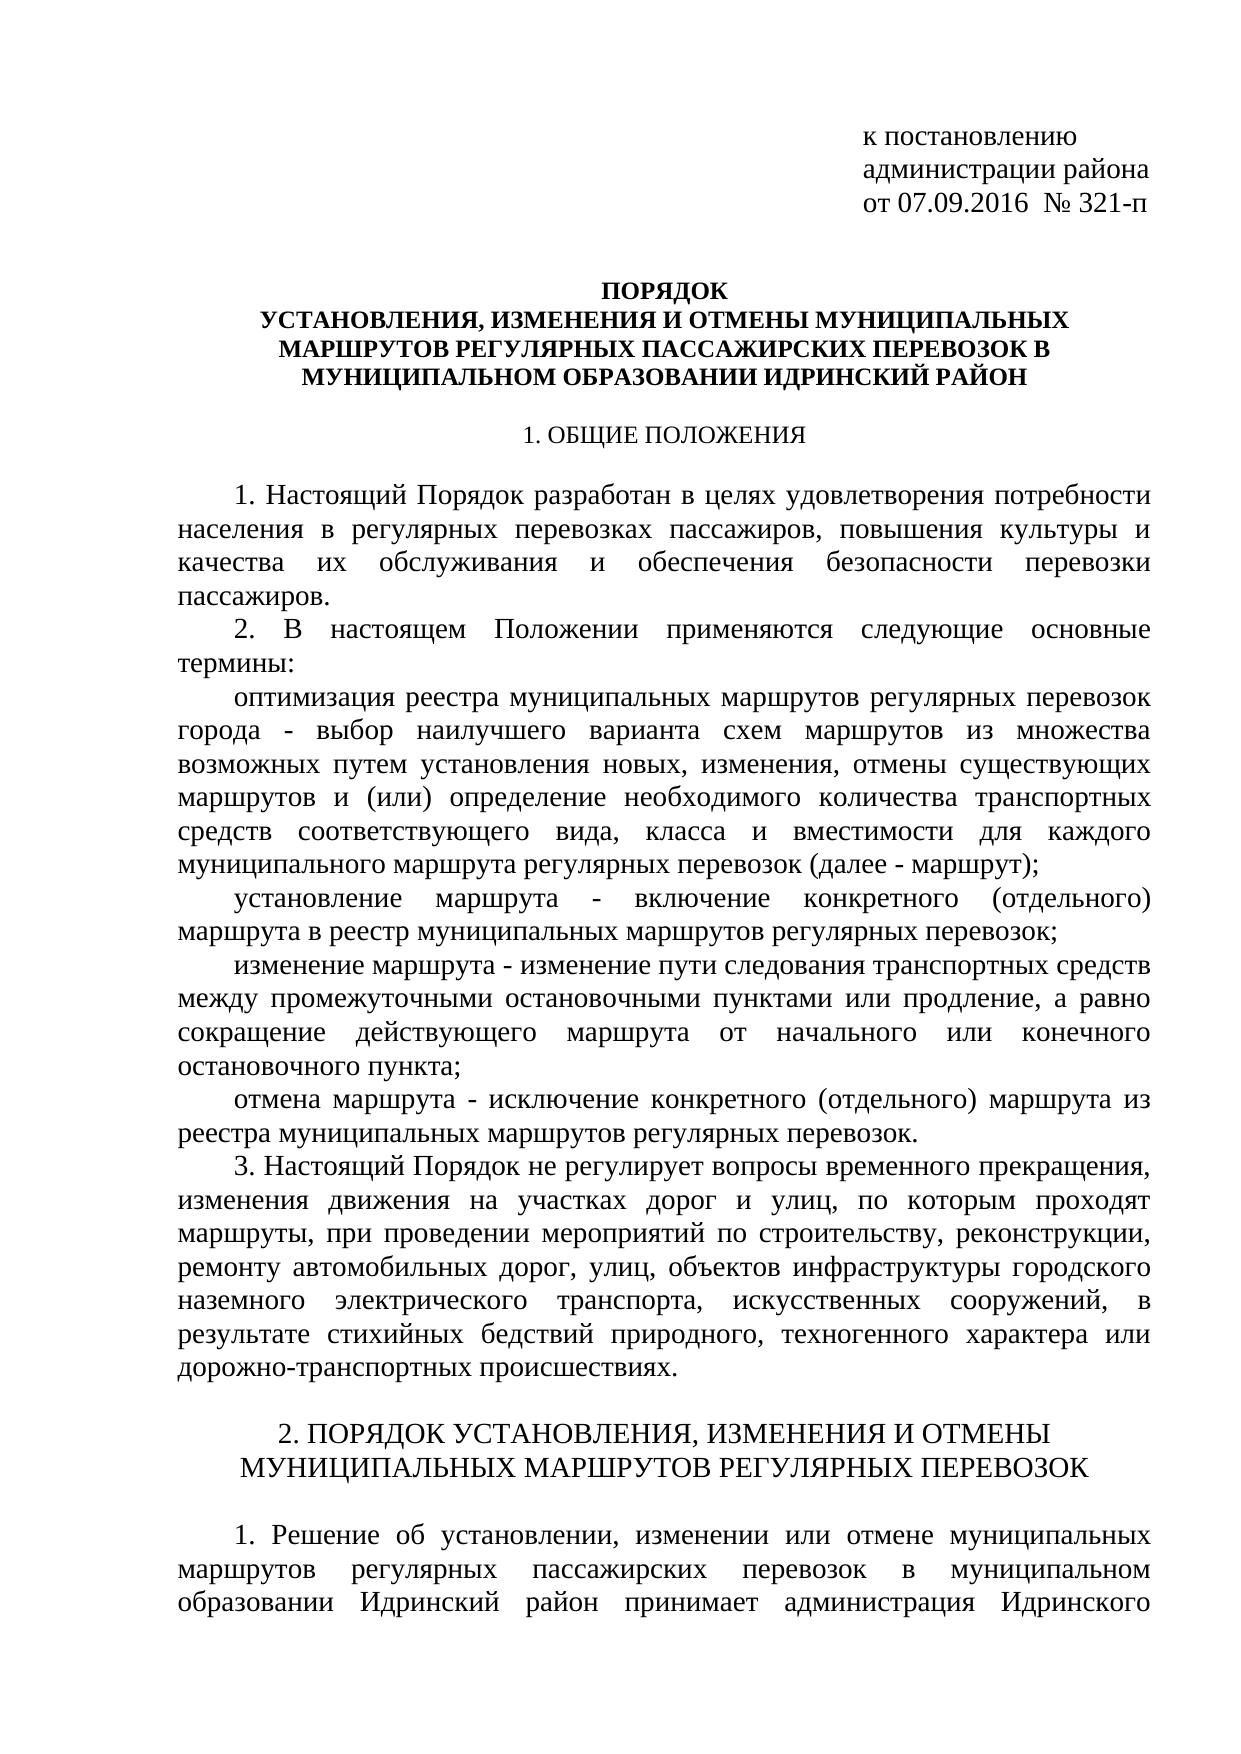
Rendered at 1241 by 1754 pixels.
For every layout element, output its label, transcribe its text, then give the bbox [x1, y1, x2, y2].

text оптимизация реестра муниципальных маршрутов регулярных перевозок города - выбор наилучшего варианта схем маршрутов из множества возможных путем установления новых, изменения, отмены существующих маршрутов и (или) определение необходимого количества транспортных средств соответствующего вида, класса и вместимости для каждого муниципального маршрута регулярных перевозок (далее - маршрут); [177, 679, 1152, 880]
title УСТАНОВЛЕНИЯ, ИЗМЕНЕНИЯ И ОТМЕНЫ МУНИЦИПАЛЬНЫХ [177, 305, 1152, 334]
text 1. ОБЩИЕ ПОЛОЖЕНИЯ [177, 420, 1152, 449]
text к постановлению [177, 118, 1152, 152]
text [177, 1517, 1152, 1618]
text 1. Настоящий Порядок разработан в целях удовлетворения потребности населения в регулярных перевозках пассажиров, повышения культуры и качества их обслуживания и обеспечения безопасности перевозки пассажиров. [177, 477, 1152, 612]
text 3. Настоящий Порядок не регулирует вопросы временного прекращения, изменения движения на участках дорог и улиц, по которым проходят маршруты, при проведении мероприятий по строительству, реконструкции, ремонту автомобильных дорог, улиц, объектов инфраструктуры городского наземного электрического транспорта, искусственных сооружений, в результате стихийных бедствий природного, техногенного характера или дорожно-транспортных происшествиях. [177, 1148, 1152, 1383]
text отмена маршрута - исключение конкретного (отдельного) маршрута из реестра муниципальных маршрутов регулярных перевозок. [177, 1081, 1152, 1148]
title МАРШРУТОВ РЕГУЛЯРНЫХ ПАССАЖИРСКИХ ПЕРЕВОЗОК В МУНИЦИПАЛЬНОМ ОБРАЗОВАНИИ ИДРИНСКИЙ РАЙОН [177, 334, 1152, 391]
text МУНИЦИПАЛЬНЫХ МАРШРУТОВ РЕГУЛЯРНЫХ ПЕРЕВОЗОК [177, 1450, 1152, 1484]
text изменение маршрута - изменение пути следования транспортных средств между промежуточными остановочными пунктами или продление, а равно сокращение действующего маршрута от начального или конечного остановочного пункта; [177, 947, 1152, 1081]
text 2. ПОРЯДОК УСТАНОВЛЕНИЯ, ИЗМЕНЕНИЯ И ОТМЕНЫ [177, 1417, 1152, 1450]
text 2. В настоящем Положении применяются следующие основные термины: [177, 612, 1152, 679]
text установление маршрута - включение конкретного (отдельного) маршрута в реестр муниципальных маршрутов регулярных перевозок; [177, 880, 1152, 947]
title ПОРЯДОК [177, 276, 1152, 305]
text администрации района [177, 152, 1152, 185]
text от 07.09.2016 № 321-п [177, 185, 1152, 219]
